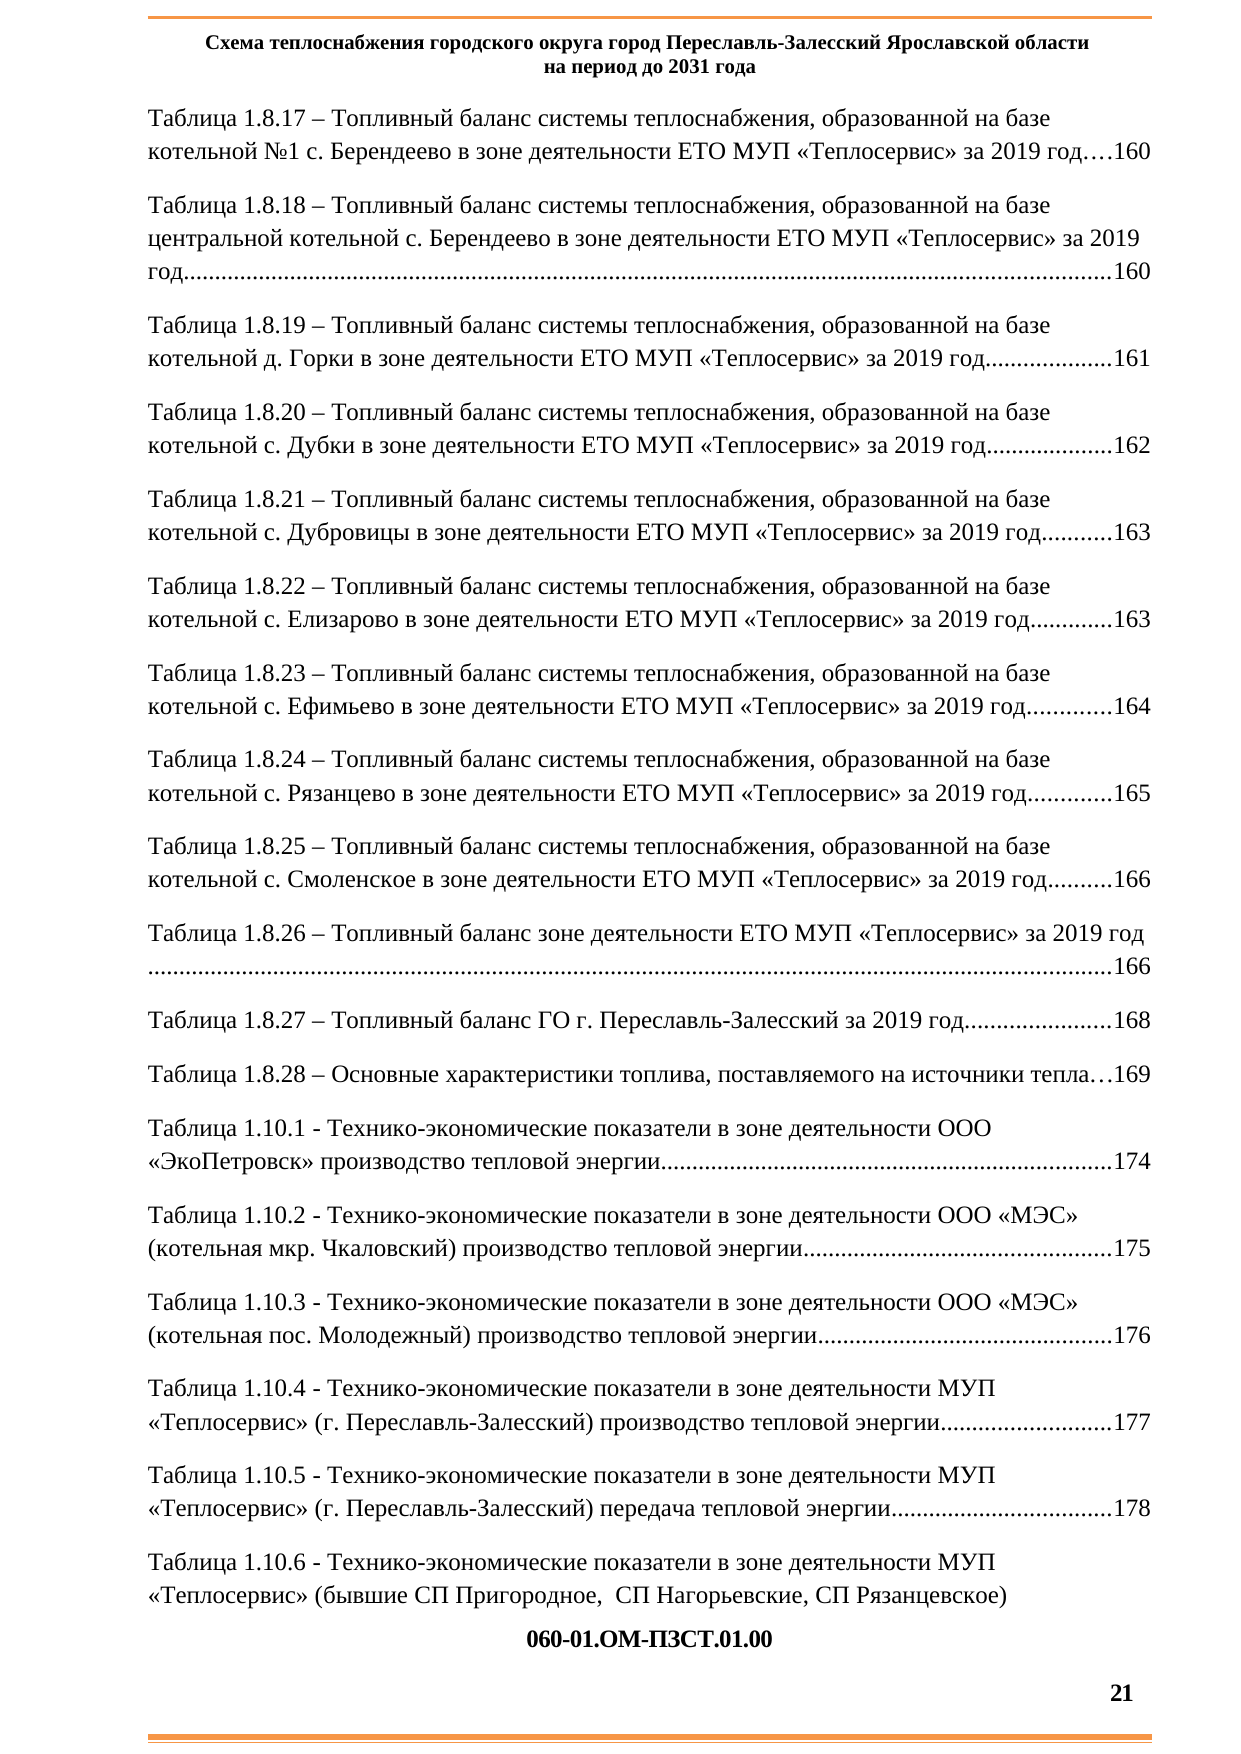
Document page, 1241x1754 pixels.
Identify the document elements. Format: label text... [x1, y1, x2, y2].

text Таблица 1.10.5 - Технико-экономические показатели в зоне деятельности МУП «Теплосервис» (г. Переславль-Залесский) передача тепловой энергии 178 [148, 1460, 1152, 1522]
text Таблица 1.8.21 – Топливный баланс системы теплоснабжения, образованной на базе котельной с. Дубровицы в зоне деятельности ЕТО МУП «Теплосервис» за 2019 год 163 [148, 484, 1152, 546]
text Таблица 1.8.20 – Топливный баланс системы теплоснабжения, образованной на базе котельной с. Дубки в зоне деятельности ЕТО МУП «Теплосервис» за 2019 год 162 [148, 397, 1152, 459]
text Таблица 1.8.27 – Топливный баланс ГО г. Переславль-Залесский за 2019 год 168 [148, 1005, 1152, 1034]
text Таблица 1.10.3 - Технико-экономические показатели в зоне деятельности ООО «МЭС» (котельная пос. Молодежный) производство тепловой энергии 176 [148, 1287, 1152, 1348]
text Таблица 1.10.2 - Технико-экономические показатели в зоне деятельности ООО «МЭС» (котельная мкр. Чкаловский) производство тепловой энергии 175 [148, 1200, 1152, 1262]
text Таблица 1.8.28 – Основные характеристики топлива, поставляемого на источники тепла 169 [148, 1059, 1152, 1088]
text Таблица 1.8.23 – Топливный баланс системы теплоснабжения, образованной на базе котельной с. Ефимьево в зоне деятельности ЕТО МУП «Теплосервис» за 2019 год 164 [148, 658, 1152, 719]
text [148, 1547, 1152, 1609]
text Таблица 1.10.4 - Технико-экономические показатели в зоне деятельности МУП «Теплосервис» (г. Переславль-Залесский) производство тепловой энергии 177 [148, 1373, 1152, 1435]
text Таблица 1.8.19 – Топливный баланс системы теплоснабжения, образованной на базе котельной д. Горки в зоне деятельности ЕТО МУП «Теплосервис» за 2019 год 161 [148, 310, 1152, 372]
text Таблица 1.8.22 – Топливный баланс системы теплоснабжения, образованной на базе котельной с. Елизарово в зоне деятельности ЕТО МУП «Теплосервис» за 2019 год 163 [148, 571, 1152, 633]
text Таблица 1.8.24 – Топливный баланс системы теплоснабжения, образованной на базе котельной с. Рязанцево в зоне деятельности ЕТО МУП «Теплосервис» за 2019 год 165 [148, 744, 1152, 806]
text Таблица 1.8.18 – Топливный баланс системы теплоснабжения, образованной на базе центральной котельной с. Берендеево в зоне деятельности ЕТО МУП «Теплосервис» за 2019 год 160 [148, 190, 1152, 285]
text Таблица 1.8.17 – Топливный баланс системы теплоснабжения, образованной на базе котельной №1 с. Берендеево в зоне деятельности ЕТО МУП «Теплосервис» за 2019 год 160 [148, 103, 1152, 165]
text Таблица 1.8.25 – Топливный баланс системы теплоснабжения, образованной на базе котельной с. Смоленское в зоне деятельности ЕТО МУП «Теплосервис» за 2019 год 166 [148, 831, 1152, 893]
text Таблица 1.10.1 - Технико-экономические показатели в зоне деятельности ООО «ЭкоПетровск» производство тепловой энергии 174 [148, 1113, 1152, 1175]
text Таблица 1.8.26 – Топливный баланс зоне деятельности ЕТО МУП «Теплосервис» за 2019 год 166 [148, 918, 1152, 980]
